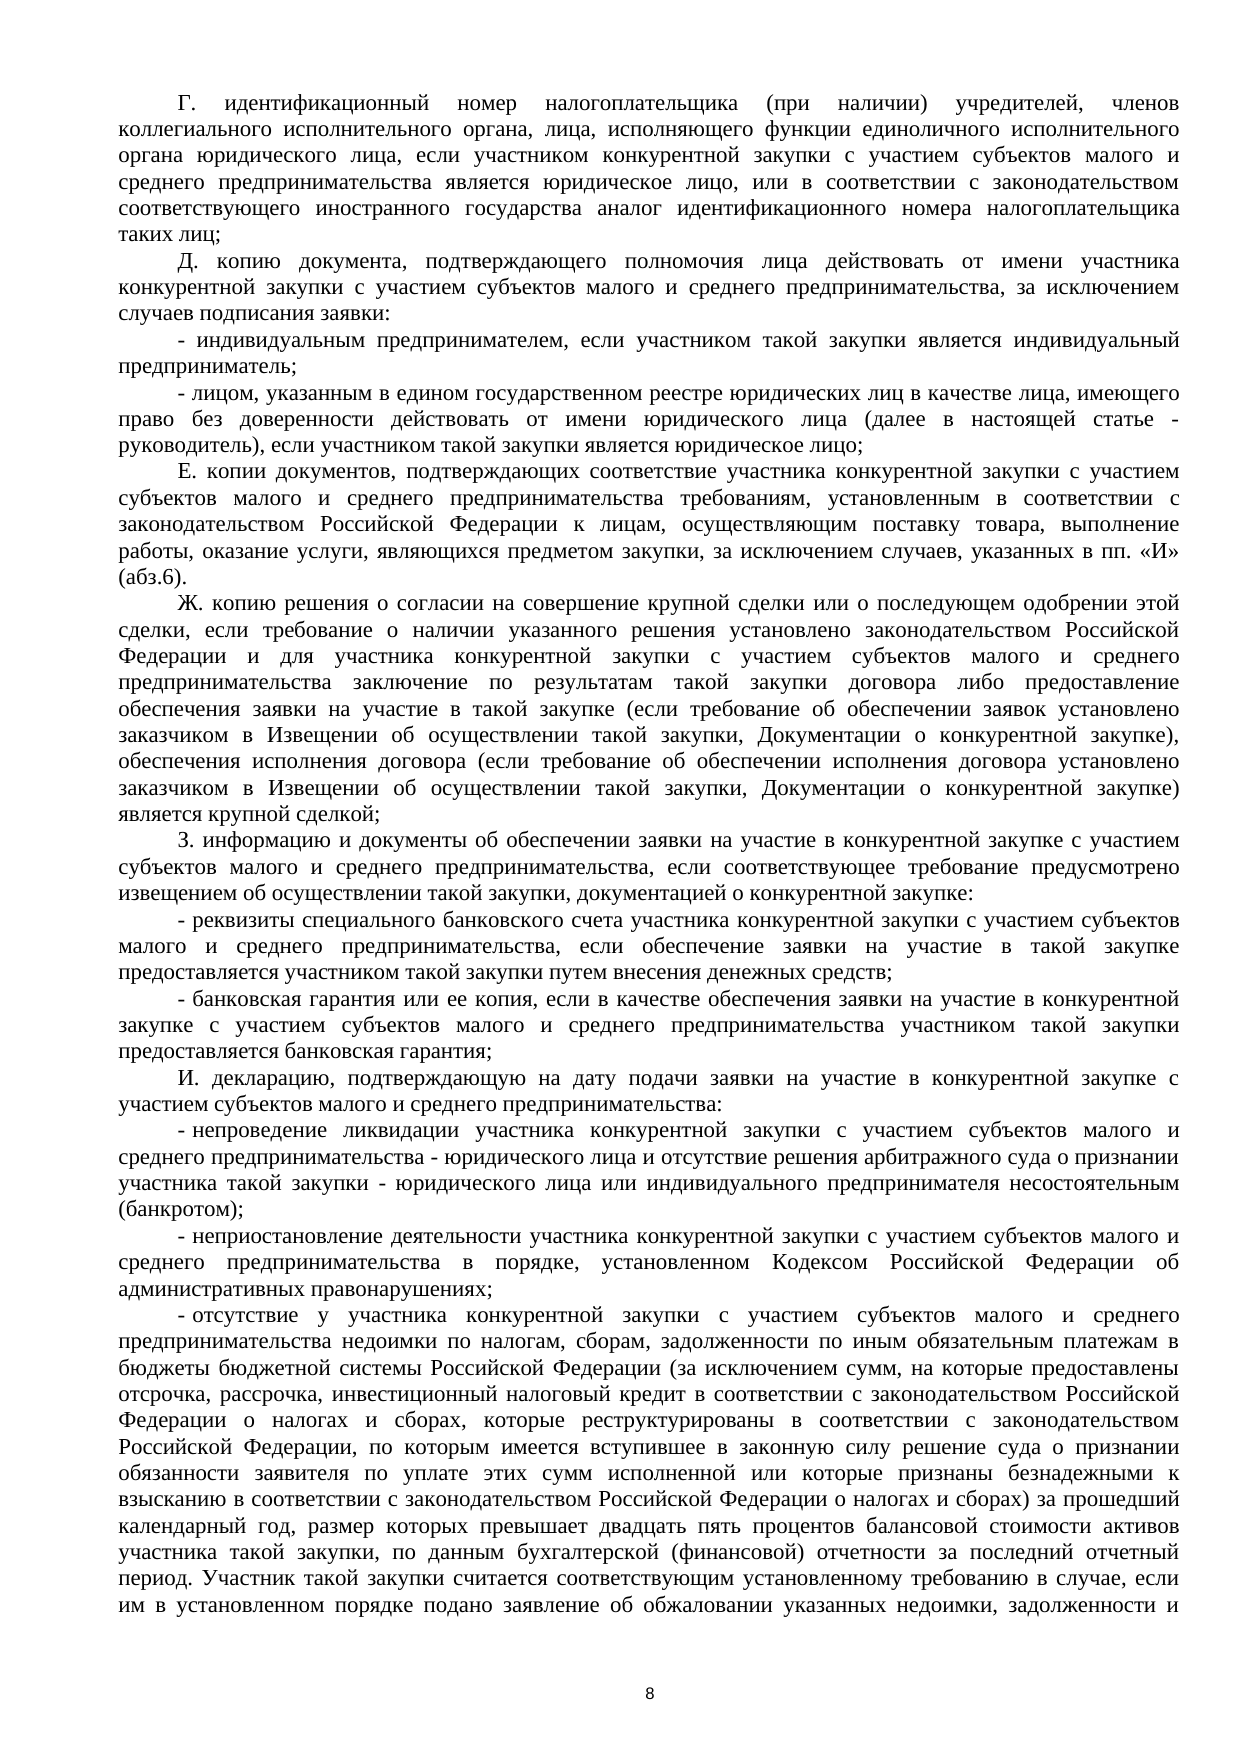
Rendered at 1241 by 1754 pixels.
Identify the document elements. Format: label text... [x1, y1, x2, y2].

text - непроведение ликвидации участника конкурентной закупки с участием субъектов малого и среднего предпринимательства - юридического лица и отсутствие решения арбитражного суда о признании участника такой закупки - юридического лица или индивидуального предпринимателя несостоятельным (банкротом); [118, 1116, 1181, 1222]
text Г. идентификационный номер налогоплательщика (при наличии) учредителей, членов коллегиального исполнительного органа, лица, исполняющего функции единоличного исполнительного органа юридического лица, если участником конкурентной закупки с участием субъектов малого и среднего предпринимательства является юридическое лицо, или в соответствии с законодательством соответствующего иностранного государства аналог идентификационного номера налогоплательщика таких лиц; [118, 89, 1181, 247]
text - индивидуальным предпринимателем, если участником такой закупки является индивидуальный предприниматель; [118, 326, 1181, 378]
text - реквизиты специального банковского счета участника конкурентной закупки с участием субъектов малого и среднего предпринимательства, если обеспечение заявки на участие в такой закупке предоставляется участником такой закупки путем внесения денежных средств; [118, 906, 1181, 985]
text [118, 1301, 1181, 1617]
text - банковская гарантия или ее копия, если в качестве обеспечения заявки на участие в конкурентной закупке с участием субъектов малого и среднего предпринимательства участником такой закупки предоставляется банковская гарантия; [118, 985, 1181, 1064]
text З. информацию и документы об обеспечении заявки на участие в конкурентной закупке с участием субъектов малого и среднего предпринимательства, если соответствующее требование предусмотрено извещением об осуществлении такой закупки, документацией о конкурентной закупке: [118, 827, 1181, 906]
text - лицом, указанным в едином государственном реестре юридических лиц в качестве лица, имеющего право без доверенности действовать от имени юридического лица (далее в настоящей статье - руководитель), если участником такой закупки является юридическое лицо; [118, 378, 1181, 458]
text Ж. копию решения о согласии на совершение крупной сделки или о последующем одобрении этой сделки, если требование о наличии указанного решения установлено законодательством Российской Федерации и для участника конкурентной закупки с участием субъектов малого и среднего предпринимательства заключение по результатам такой закупки договора либо предоставление обеспечения заявки на участие в такой закупке (если требование об обеспечении заявок установлено заказчиком в Извещении об осуществлении такой закупки, Документации о конкурентной закупке), обеспечения исполнения договора (если требование об обеспечении исполнения договора установлено заказчиком в Извещении об осуществлении такой закупки, Документации о конкурентной закупке) является крупной сделкой; [118, 589, 1181, 827]
text - неприостановление деятельности участника конкурентной закупки с участием субъектов малого и среднего предпринимательства в порядке, установленном Кодексом Российской Федерации об административных правонарушениях; [118, 1222, 1181, 1301]
text Д. копию документа, подтверждающего полномочия лица действовать от имени участника конкурентной закупки с участием субъектов малого и среднего предпринимательства, за исключением случаев подписания заявки: [118, 247, 1181, 326]
text Е. копии документов, подтверждающих соответствие участника конкурентной закупки с участием субъектов малого и среднего предпринимательства требованиям, установленным в соответствии с законодательством Российской Федерации к лицам, осуществляющим поставку товара, выполнение работы, оказание услуги, являющихся предметом закупки, за исключением случаев, указанных в пп. «И» (абз.6). [118, 458, 1181, 589]
text И. декларацию, подтверждающую на дату подачи заявки на участие в конкурентной закупке с участием субъектов малого и среднего предпринимательства: [118, 1064, 1181, 1116]
